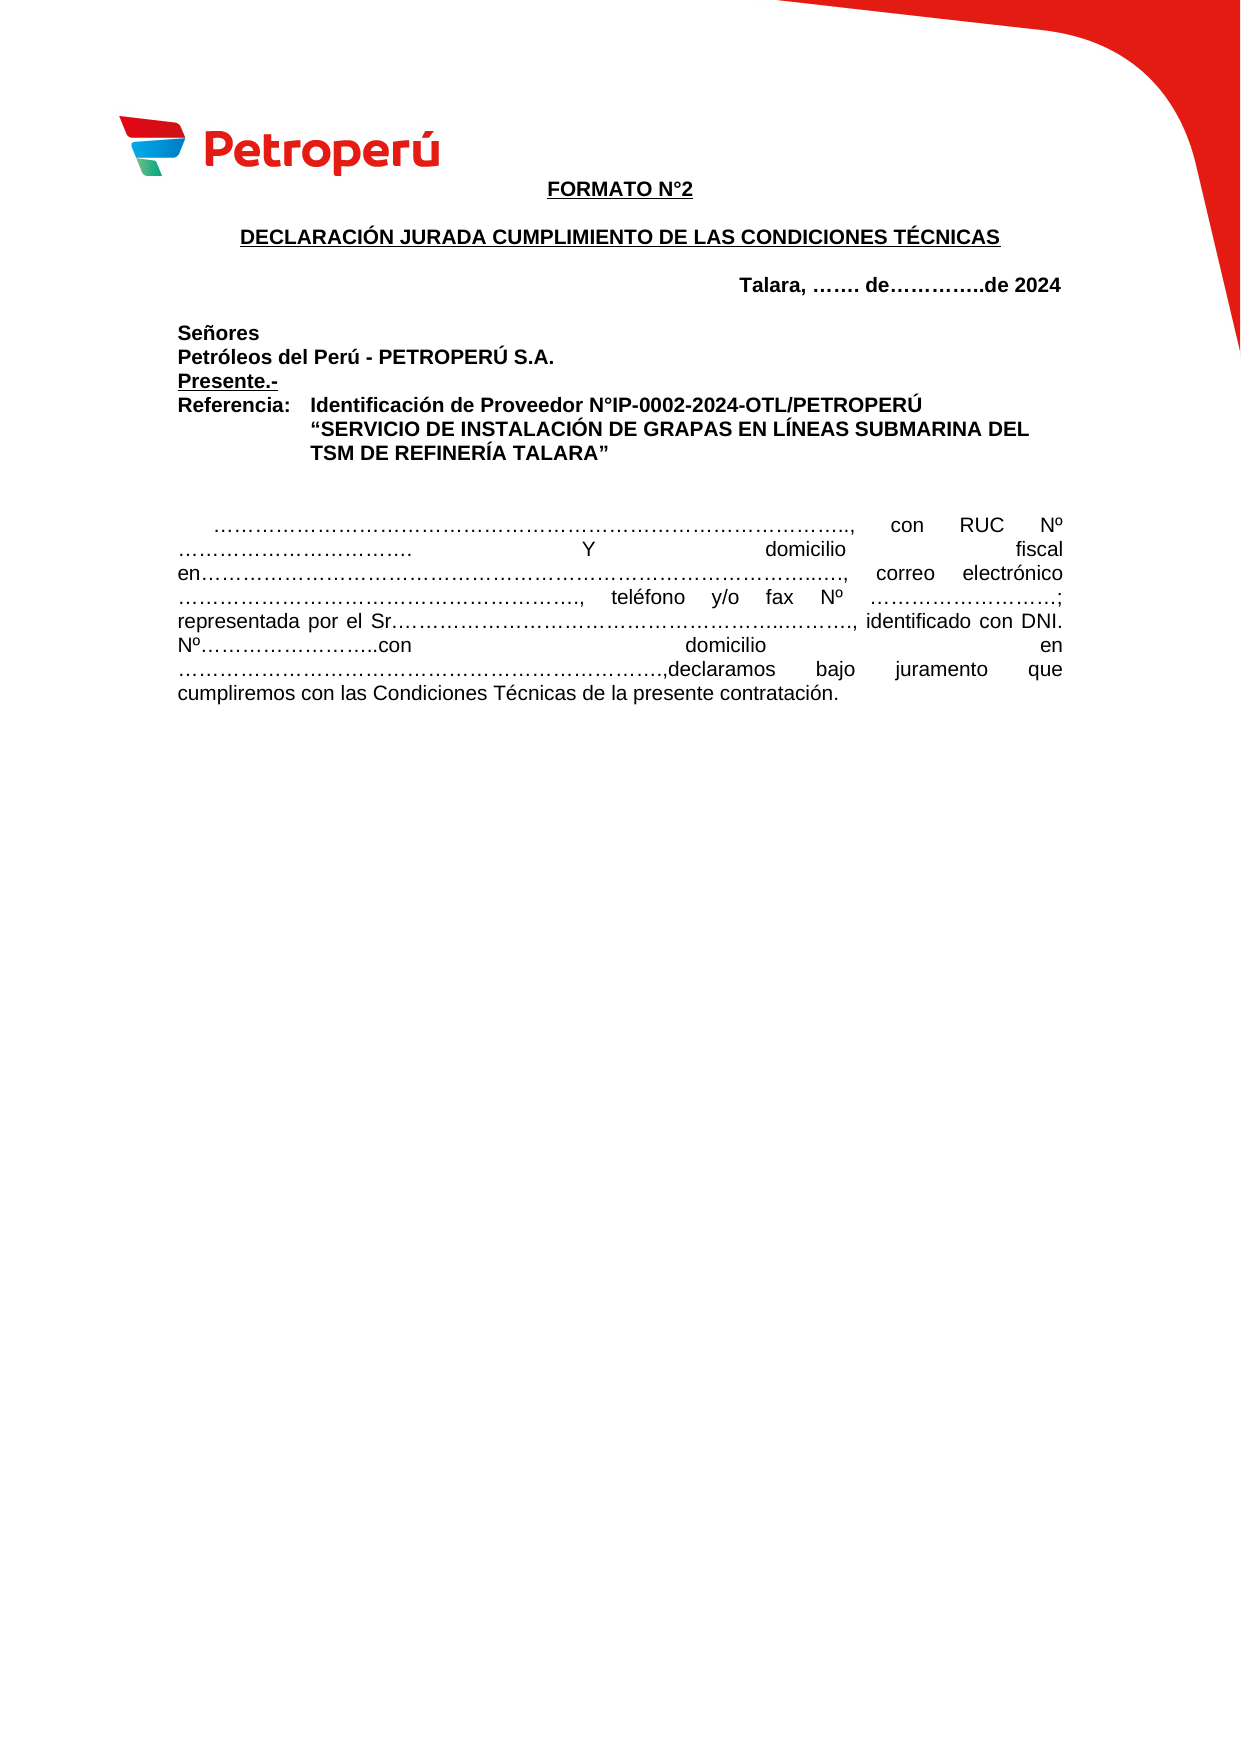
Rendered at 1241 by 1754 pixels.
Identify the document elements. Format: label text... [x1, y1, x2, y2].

text Talara, ……. de…………..de 2024 [170, 273, 1061, 297]
text Presente.- [177, 369, 1061, 393]
text Petróleos del Perú - PETROPERÚ S.A. [177, 345, 1061, 369]
text Señores [177, 321, 1061, 345]
text DECLARACIÓN JURADA CUMPLIMIENTO DE LAS CONDICIONES TÉCNICAS [177, 225, 1063, 249]
text “SERVICIO DE INSTALACIÓN DE GRAPAS EN LÍNEAS SUBMARINA DEL TSM DE REFINERÍA TALARA” [177, 417, 1063, 465]
text FORMATO N°2 [177, 177, 1063, 201]
text Referencia: Identificación de Proveedor N°IP-0002-2024-OTL/PETROPERÚ [177, 393, 1063, 417]
picture [1, 0, 1241, 369]
text ……………………………………………………………………………….., con RUC Nº ……………………………. Y domicilio fiscal en……………………………………………………………………………..…., correo electrónico …………………………………………………., teléfono y/o fax Nº ………………………; representada por el Sr.………………………………………………..………., identificado con DNI. Nº……………………..con domicilio en …………………………………………………………….,declaramos bajo juramento que cumpliremos con las Condiciones Técnicas de la presente contratación. [177, 513, 1063, 704]
